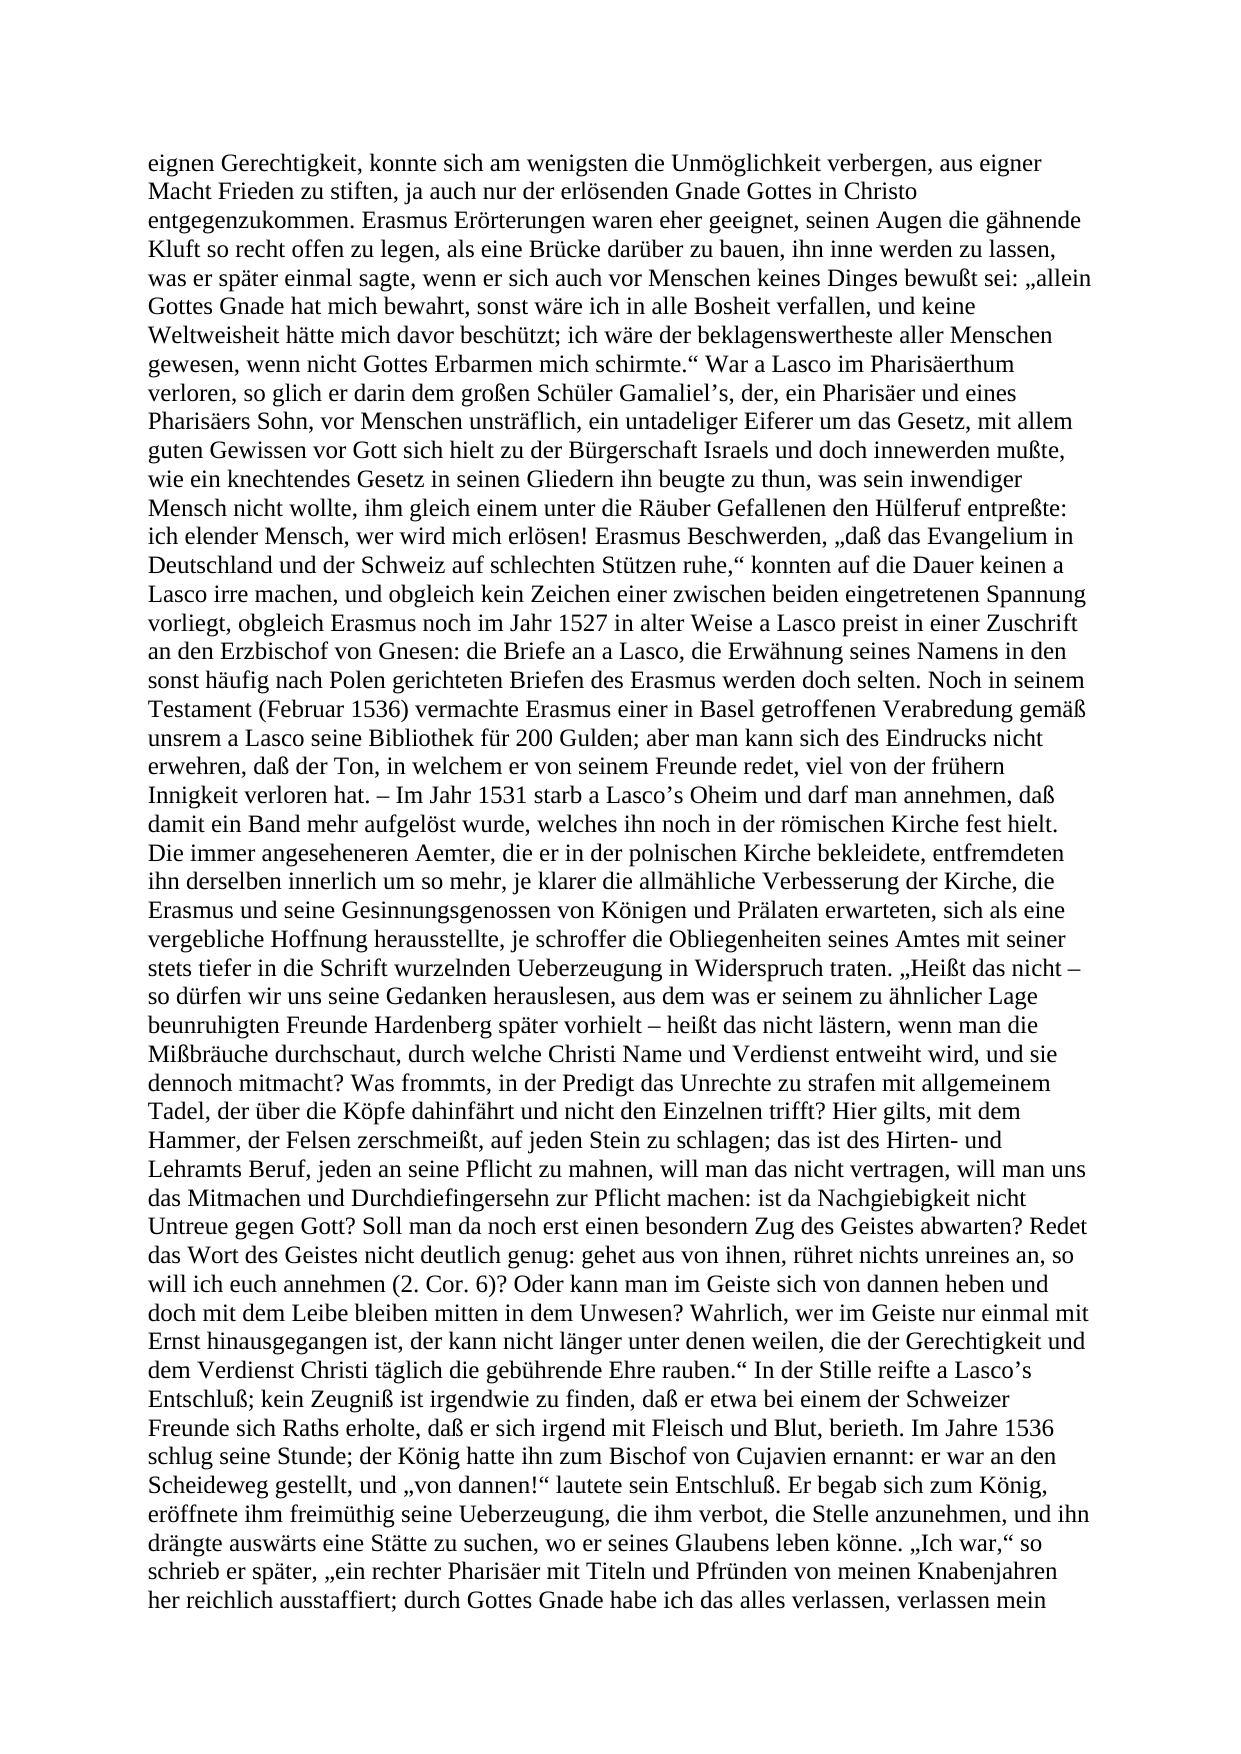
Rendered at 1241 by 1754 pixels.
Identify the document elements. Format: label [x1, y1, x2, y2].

text [148, 148, 1093, 1614]
